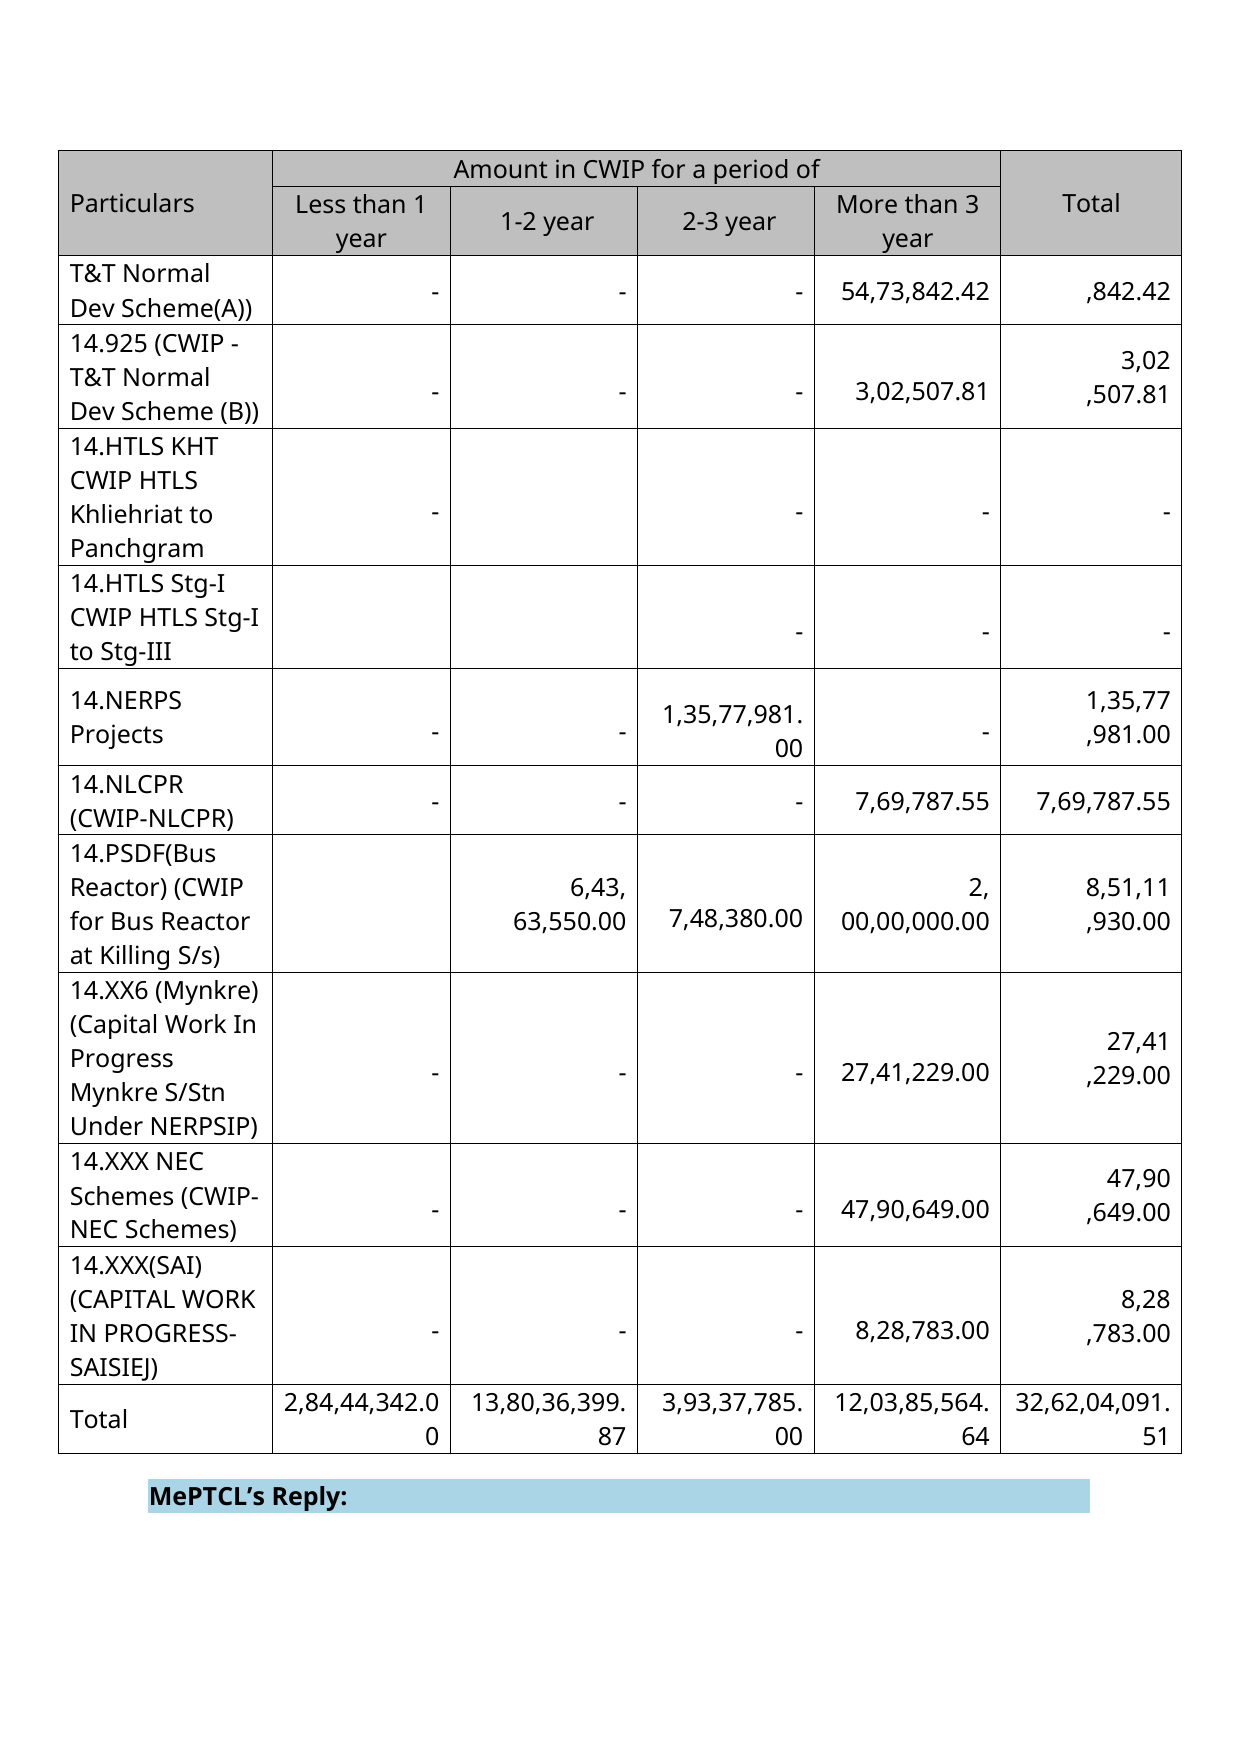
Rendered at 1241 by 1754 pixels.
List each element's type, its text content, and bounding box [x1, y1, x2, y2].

table_cell 14.NLCPR (CWIP-NLCPR) [59, 766, 272, 834]
table_cell - [451, 256, 637, 324]
table_cell 1-2 year [451, 187, 637, 255]
table_cell More than 3 year [815, 187, 1000, 255]
table_header Amount in CWIP for a period of [273, 151, 1000, 186]
table_cell - [451, 1144, 637, 1246]
table_cell 27,41,229.00 [1001, 973, 1181, 1143]
table_cell - [638, 566, 814, 668]
table_cell - [273, 669, 450, 765]
table_cell 14.HTLS Stg-I CWIP HTLS Stg-I to Stg-III [59, 566, 272, 668]
table_cell - [273, 256, 450, 324]
table_cell 54,73,842.42 [1001, 256, 1181, 324]
table_cell - [451, 973, 637, 1143]
table_cell 7,69,787.55 [815, 766, 1000, 834]
table_cell 13,80,36,399.87 [451, 1385, 637, 1453]
table_cell - [815, 566, 1000, 668]
table_cell [273, 835, 450, 972]
table_cell - [638, 973, 814, 1143]
table_cell 6,43,63,550.00 [451, 835, 637, 972]
table_cell 32,62,04,091.51 [1001, 1385, 1181, 1453]
table_cell - [638, 325, 814, 427]
table_cell - [638, 1144, 814, 1246]
table_cell 3,93,37,785.00 [638, 1385, 814, 1453]
table_cell - [451, 669, 637, 765]
table_cell - [273, 429, 450, 565]
table_cell 12,03,85,564.64 [815, 1385, 1000, 1453]
table_cell - [815, 429, 1000, 565]
table_cell [451, 429, 637, 565]
table_header Total [1001, 151, 1181, 255]
table_cell 8,51,11,930.00 [1001, 835, 1181, 972]
table_cell 7,69,787.55 [1001, 766, 1181, 834]
table_header Particulars [59, 151, 272, 255]
table_cell - [273, 973, 450, 1143]
table_cell 2-3 year [638, 187, 814, 255]
table_cell 14.XXX NEC Schemes (CWIP-NEC Schemes) [59, 1144, 272, 1246]
table_cell - [638, 429, 814, 565]
table_cell 3,02,507.81 [1001, 325, 1181, 427]
table_cell 8,28,783.00 [815, 1247, 1000, 1383]
table_cell - [638, 766, 814, 834]
table_cell Less than 1 year [273, 187, 450, 255]
table_cell 2,84,44,342.00 [273, 1385, 450, 1453]
table_cell 47,90,649.00 [1001, 1144, 1181, 1246]
table_cell 1,35,77,981.00 [638, 669, 814, 765]
table_cell - [638, 256, 814, 324]
table_cell 14.PSDF(Bus Reactor) (CWIP for Bus Reactor at Killing S/s) [59, 835, 272, 972]
table_cell 54,73,842.42 [815, 256, 1000, 324]
table_cell - [815, 669, 1000, 765]
table_cell 27,41,229.00 [815, 973, 1000, 1143]
table_cell - [273, 1247, 450, 1383]
table_cell 14.XXX(SAI) (CAPITAL WORK IN PROGRESS- SAISIEJ) [59, 1247, 272, 1383]
table_cell - [273, 1144, 450, 1246]
table_cell Total [59, 1385, 272, 1453]
table_cell - [451, 1247, 637, 1383]
table_cell 7,48,380.00 [638, 835, 814, 972]
table_cell - [1001, 429, 1181, 565]
table_cell - [451, 325, 637, 427]
table_cell 14.NERPS Projects [59, 669, 272, 765]
table_cell [273, 566, 450, 668]
table_cell - [273, 325, 450, 427]
list MePTCL’s Reply: [148, 1479, 1090, 1513]
table_cell 14.XX6 (Mynkre) (Capital Work In Progress Mynkre S/Stn Under NERPSIP) [59, 973, 272, 1143]
table_cell 1,35,77,981.00 [1001, 669, 1181, 765]
table_cell - [451, 766, 637, 834]
table_cell 2,00,00,000.00 [815, 835, 1000, 972]
table_cell - [638, 1247, 814, 1383]
table_cell 14.HTLS KHT CWIP HTLS Khliehriat to Panchgram [59, 429, 272, 565]
table_cell [451, 566, 637, 668]
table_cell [59, 256, 272, 324]
table_cell 3,02,507.81 [815, 325, 1000, 427]
table_cell - [1001, 566, 1181, 668]
table_cell 8,28,783.00 [1001, 1247, 1181, 1383]
table_cell 14.925 (CWIP - T&T Normal Dev Scheme (B)) [59, 325, 272, 427]
table_cell 47,90,649.00 [815, 1144, 1000, 1246]
table_cell - [273, 766, 450, 834]
